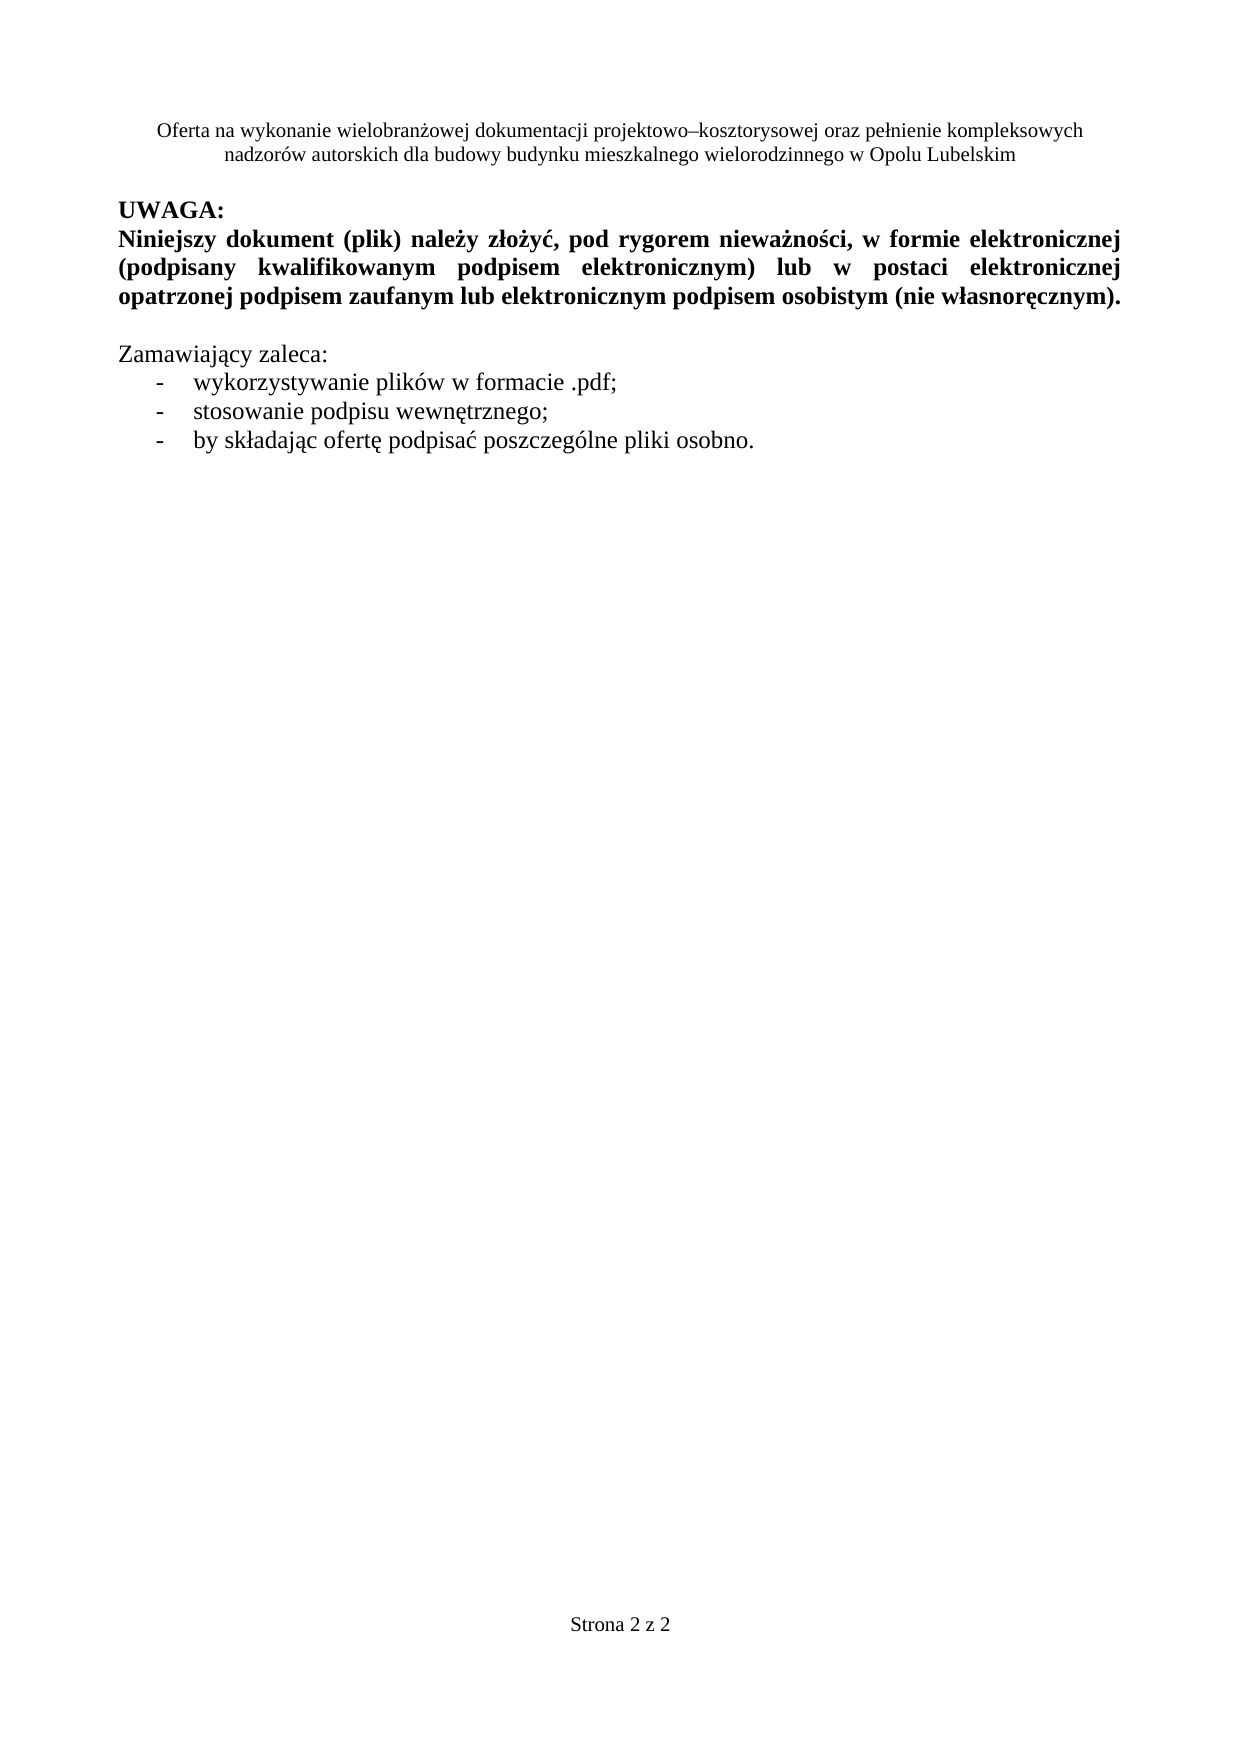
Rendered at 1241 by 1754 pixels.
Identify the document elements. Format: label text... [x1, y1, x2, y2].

text UWAGA: [118, 195, 1122, 224]
list wykorzystywanie plików w formacie .pdf; [156, 367, 1122, 396]
text Niniejszy dokument (plik) należy złożyć, pod rygorem nieważności, w formie elektronicznej (podpisany kwalifikowanym podpisem elektronicznym) lub w postaci elektronicznej opatrzonej podpisem zaufanym lub elektronicznym podpisem osobistym (nie własnoręcznym). [118, 224, 1122, 310]
list by składając ofertę podpisać poszczególne pliki osobno. [156, 425, 1122, 454]
text Zamawiający zaleca: [118, 339, 1122, 367]
list stosowanie podpisu wewnętrznego; [156, 396, 1122, 425]
